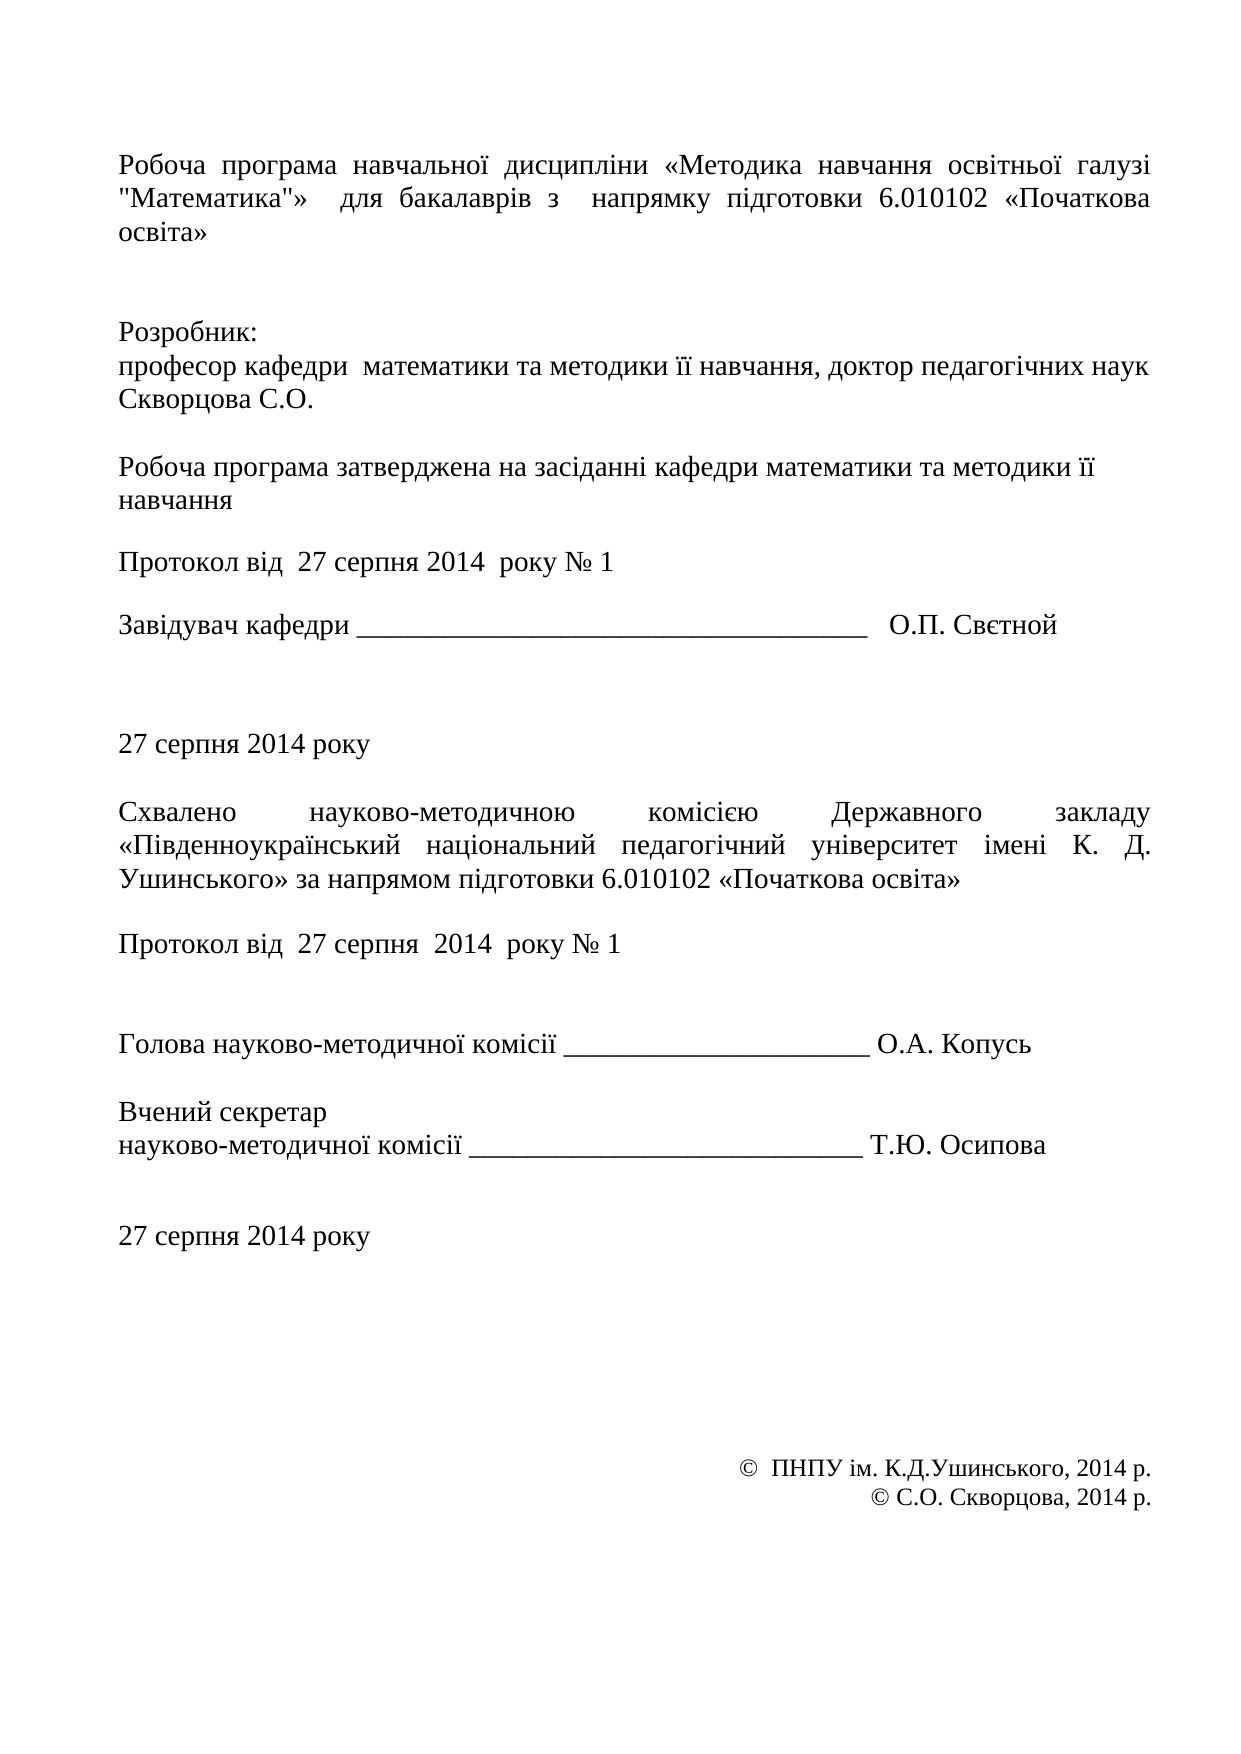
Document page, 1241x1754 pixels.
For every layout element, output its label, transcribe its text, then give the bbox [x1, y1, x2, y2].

text Протокол від 27 серпня 2014 року № 1 [118, 544, 1152, 578]
text 27 серпня 2014 року [118, 1218, 1152, 1252]
text Схвалено науково-методичною комісією Державного закладу «Південноукраїнський національний педагогічний університет імені К. Д. Ушинського» за напрямом підготовки 6.010102 «Початкова освіта» [118, 794, 1152, 894]
text Розробник: [118, 314, 1152, 348]
text  С.О. Скворцова, 2014 р. [118, 1482, 1152, 1511]
text Скворцова С.О. [118, 382, 1152, 415]
text Робоча програма затверджена на засіданні кафедри математики та методики її навчання [118, 449, 1152, 516]
text Вчений секретар [118, 1094, 1152, 1127]
text професор кафедри математики та методики її навчання, доктор педагогічних наук [118, 348, 1152, 382]
text Протокол від 27 серпня 2014 року № 1 [118, 926, 1152, 959]
subtitle Робоча програма навчальної дисципліни «Методика навчання освітньої галузі "Математика"» для бакалаврів з напрямку підготовки 6.010102 «Початкова освіта» [118, 147, 1152, 247]
text Голова науково-методичної комісії _____________________ О.А. Копусь [118, 1027, 1152, 1060]
text Завідувач кафедри ___________________________________ О.П. Свєтной [118, 607, 1152, 640]
text ПНПУ ім. К.Д.Ушинського, 2014 р. [118, 1453, 1152, 1482]
text науково-методичної комісії ___________________________ Т.Ю. Осипова [118, 1127, 1152, 1161]
text 27 серпня 2014 року [118, 727, 1152, 760]
